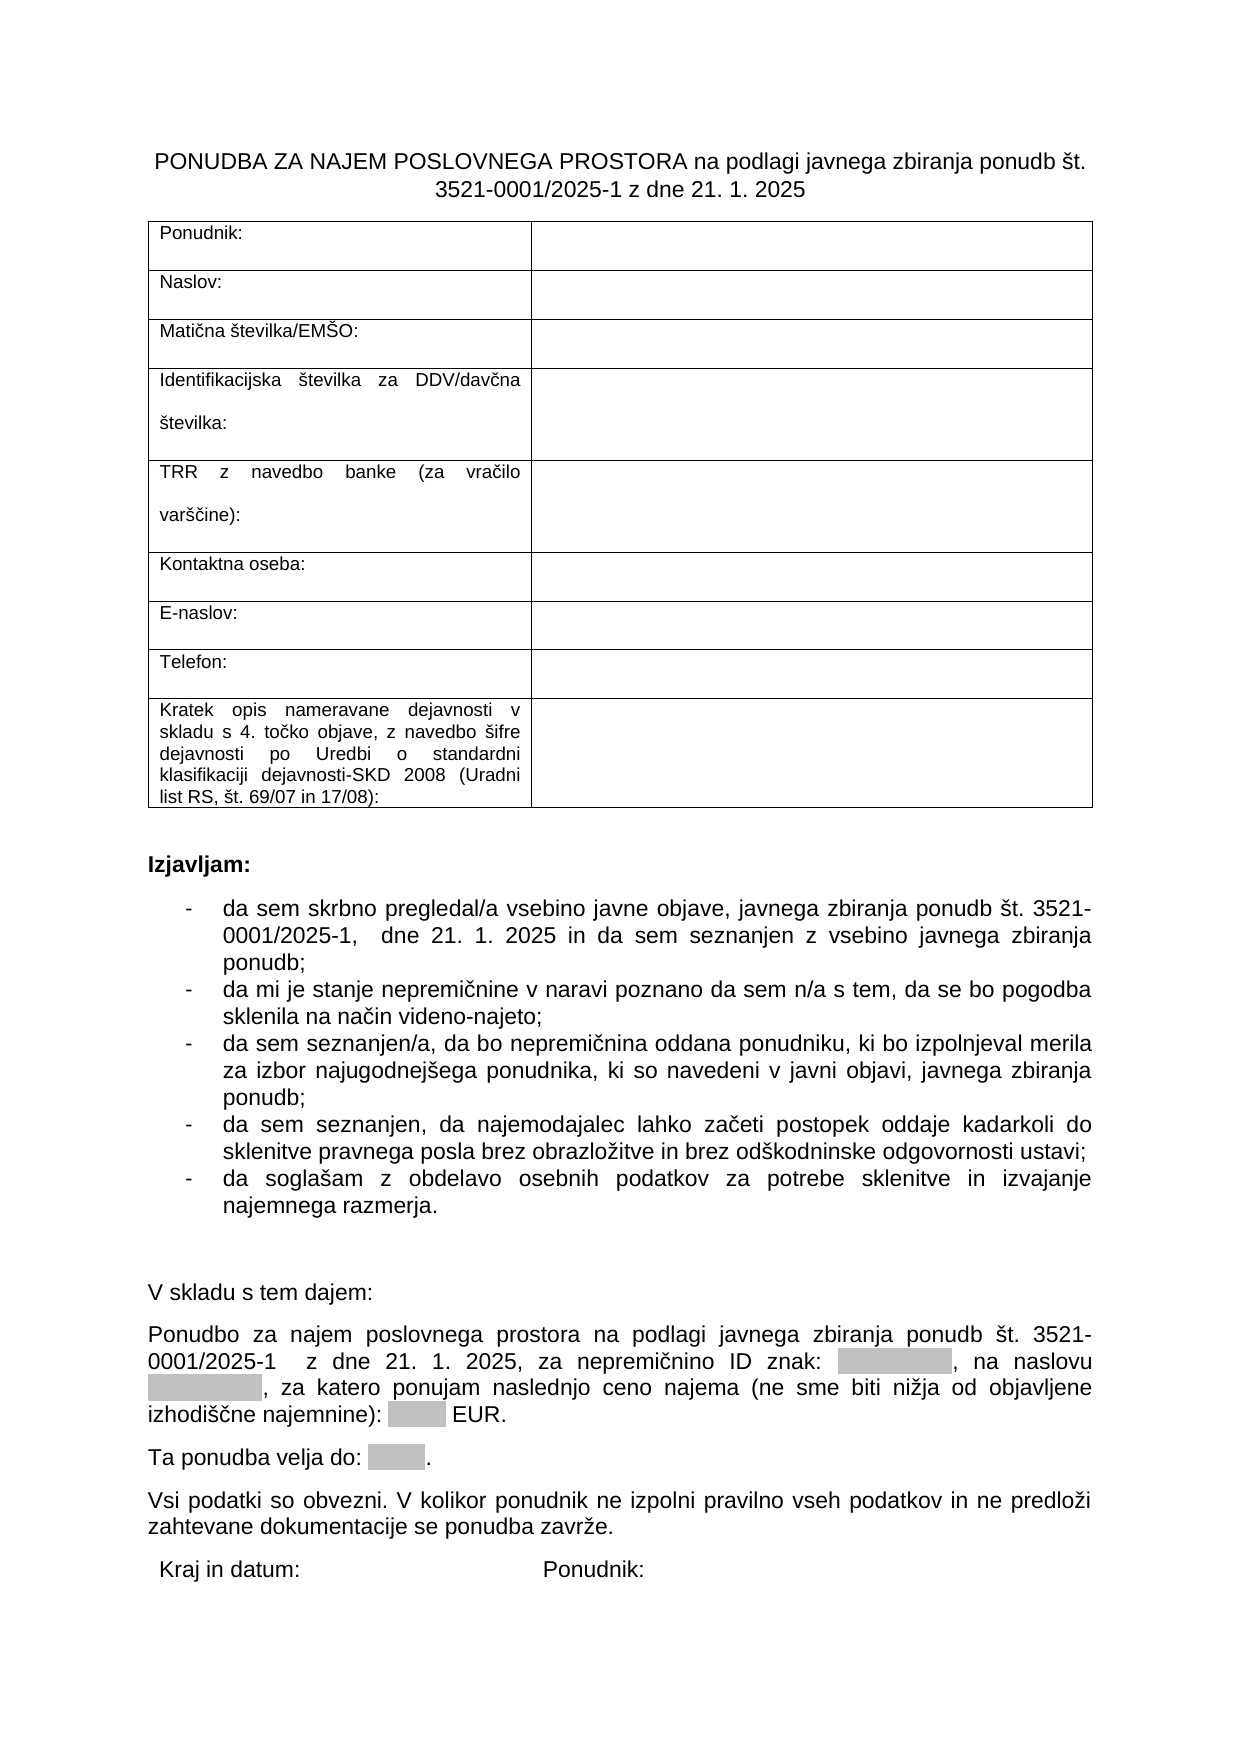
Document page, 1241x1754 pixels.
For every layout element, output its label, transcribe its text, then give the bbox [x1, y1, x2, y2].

table_cell TRR z navedbo banke (za vračilo varščine): [149, 461, 531, 552]
table_cell [532, 461, 1092, 552]
text Ponudbo za najem poslovnega prostora na podlagi javnega zbiranja ponudb št. 3521-0001/2025-1 z dne 21. 1. 2025, za nepremičnino ID znak: , na naslovu , za katero ponujam naslednjo ceno najema (ne sme biti nižja od objavljene izhodiščne najemnine): EUR. [148, 1321, 1093, 1427]
table_cell [532, 369, 1092, 460]
text PONUDBA ZA NAJEM POSLOVNEGA PROSTORA na podlagi javnega zbiranja ponudb št. 3521-0001/2025-1 z dne 21. 1. 2025 [148, 148, 1093, 202]
table_cell [532, 271, 1092, 319]
table_header Ponudnik: [149, 222, 531, 270]
table_cell [532, 553, 1092, 601]
table_cell [532, 320, 1092, 368]
table_cell E-naslov: [149, 602, 531, 649]
table_header Kraj in datum: [148, 1556, 531, 1582]
list da sem seznanjen/a, da bo nepremičnina oddana ponudniku, ki bo izpolnjeval merila za izbor najugodnejšega ponudnika, ki so navedeni v javni objavi, javnega zbiranja ponudb; [185, 1029, 1093, 1110]
table_cell Identifikacijska številka za DDV/davčna številka: [149, 369, 531, 460]
text Ta ponudba velja do: . [148, 1443, 1093, 1470]
table_header Ponudnik: [531, 1556, 1093, 1582]
list da sem skrbno pregledal/a vsebino javne objave, javnega zbiranja ponudb št. 3521-0001/2025-1, dne 21. 1. 2025 in da sem seznanjen z vsebino javnega zbiranja ponudb; [185, 894, 1093, 975]
text V skladu s tem dajem: [148, 1278, 1093, 1305]
list da soglašam z obdelavo osebnih podatkov za potrebe sklenitve in izvajanje najemnega razmerja. [185, 1164, 1093, 1219]
table_cell Naslov: [149, 271, 531, 319]
table_cell Kratek opis nameravane dejavnosti v skladu s 4. točko objave, z navedbo šifre dejavnosti po Uredbi o standardni klasifikaciji dejavnosti-SKD 2008 (Uradni list RS, št. 69/07 in 17/08): [149, 699, 531, 807]
table_cell Kontaktna oseba: [149, 553, 531, 601]
table_cell [532, 699, 1092, 807]
text Vsi podatki so obvezni. V kolikor ponudnik ne izpolni pravilno vseh podatkov in ne predloži zahtevane dokumentacije se ponudba zavrže. [148, 1487, 1093, 1539]
table_cell Telefon: [149, 650, 531, 698]
table_cell Matična številka/EMŠO: [149, 320, 531, 368]
text Izjavljam: [148, 851, 1093, 877]
list da sem seznanjen, da najemodajalec lahko začeti postopek oddaje kadarkoli do sklenitve pravnega posla brez obrazložitve in brez odškodninske odgovornosti ustavi; [185, 1110, 1093, 1164]
table_cell [532, 650, 1092, 698]
table_header [532, 222, 1092, 270]
list da mi je stanje nepremičnine v naravi poznano da sem n/a s tem, da se bo pogodba sklenila na način videno-najeto; [185, 975, 1093, 1029]
table_cell [532, 602, 1092, 649]
